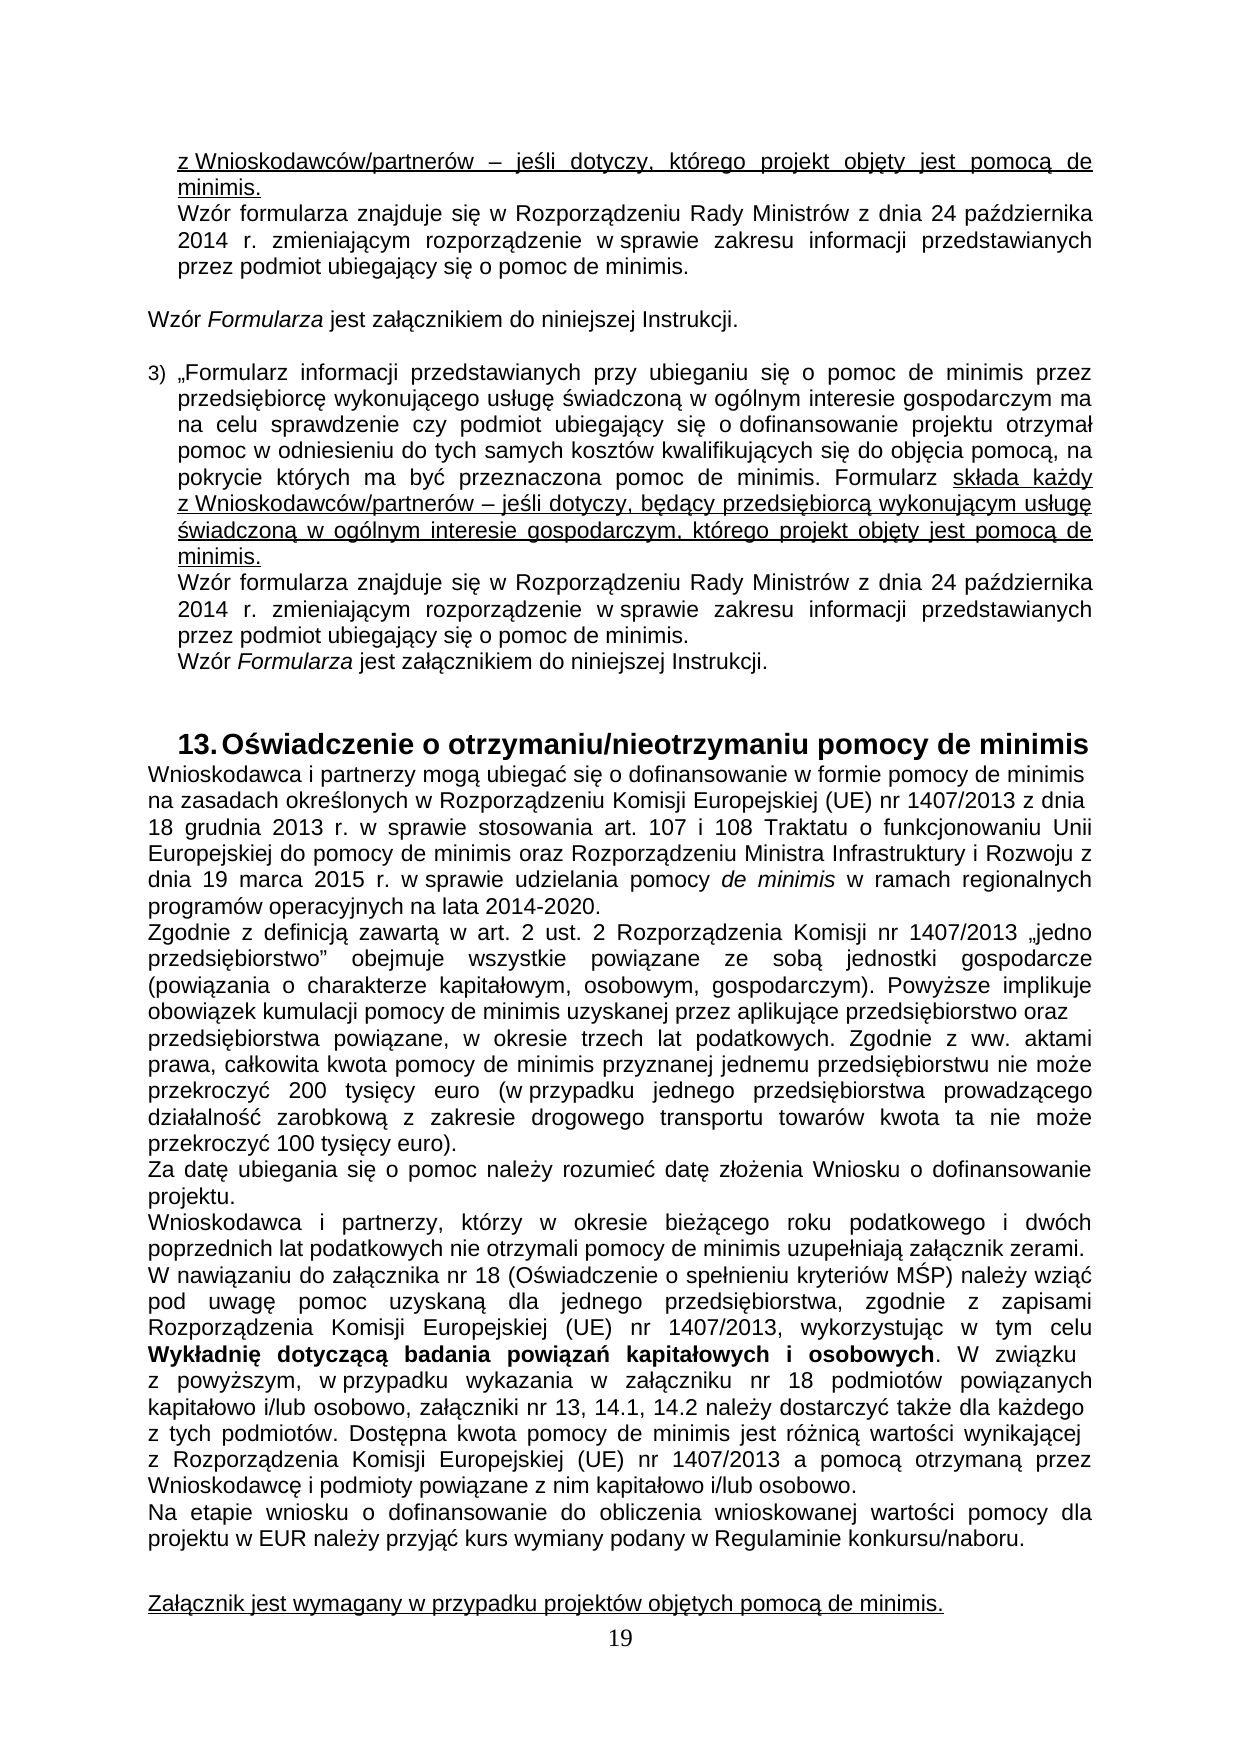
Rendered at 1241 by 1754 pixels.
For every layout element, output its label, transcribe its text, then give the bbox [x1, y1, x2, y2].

list Wzór formularza znajduje się w Rozporządzeniu Rady Ministrów z dnia 24 października 2014 r. zmieniającym rozporządzenie w sprawie zakresu informacji przedstawianych przez podmiot ubiegający się o pomoc de minimis. [148, 569, 1093, 648]
list Wzór Formularza jest załącznikiem do niniejszej Instrukcji. [148, 648, 1093, 675]
text Za datę ubiegania się o pomoc należy rozumieć datę złożenia Wniosku o dofinansowanie projektu. [148, 1156, 1093, 1209]
text Załącznik jest wymagany w przypadku projektów objętych pomocą de minimis. [148, 1590, 1093, 1617]
list „Formularz informacji przedstawianych przy ubieganiu się o pomoc de minimis przez przedsiębiorcę wykonującego usługę świadczoną w ogólnym interesie gospodarczym ma na celu sprawdzenie czy podmiot ubiegający się o dofinansowanie projektu otrzymał pomoc w odniesieniu do tych samych kosztów kwalifikujących się do objęcia pomocą, na pokrycie których ma być przeznaczona pomoc de minimis. Formularz składa każdy z Wnioskodawców/partnerów – jeśli dotyczy, będący przedsiębiorcą wykonującym usługę świadczoną w ogólnym interesie gospodarczym, którego projekt objęty jest pomocą de minimis. [148, 358, 1093, 569]
text przedsiębiorstwa powiązane, w okresie trzech lat podatkowych. Zgodnie z ww. aktami prawa, całkowita kwota pomocy de minimis przyznanej jednemu przedsiębiorstwu nie może przekroczyć 200 tysięcy euro (w przypadku jednego przedsiębiorstwa prowadzącego działalność zarobkową z zakresie drogowego transportu towarów kwota ta nie może przekroczyć 100 tysięcy euro). [148, 1024, 1093, 1156]
text Na etapie wniosku o dofinansowanie do obliczenia wnioskowanej wartości pomocy dla projektu w EUR należy przyjąć kurs wymiany podany w Regulaminie konkursu/naboru. [148, 1499, 1093, 1552]
text Zgodnie z definicją zawartą w art. 2 ust. 2 Rozporządzenia Komisji nr 1407/2013 „jedno przedsiębiorstwo” obejmuje wszystkie powiązane ze sobą jednostki gospodarcze (powiązania o charakterze kapitałowym, osobowym, gospodarczym). Powyższe implikuje obowiązek kumulacji pomocy de minimis uzyskanej przez aplikujące przedsiębiorstwo oraz [148, 919, 1093, 1024]
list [148, 148, 1093, 200]
text W nawiązaniu do załącznika nr 18 (Oświadczenie o spełnieniu kryteriów MŚP) należy wziąć pod uwagę pomoc uzyskaną dla jednego przedsiębiorstwa, zgodnie z zapisami Rozporządzenia Komisji Europejskiej (UE) nr 1407/2013, wykorzystując w tym celu Wykładnię dotyczącą badania powiązań kapitałowych i osobowych. W związku z powyższym, w przypadku wykazania w załączniku nr 18 podmiotów powiązanych kapitałowo i/lub osobowo, załączniki nr 13, 14.1, 14.2 należy dostarczyć także dla każdego z tych podmiotów. Dostępna kwota pomocy de minimis jest różnicą wartości wynikającej z Rozporządzenia Komisji Europejskiej (UE) nr 1407/2013 a pomocą otrzymaną przez Wnioskodawcę i podmioty powiązane z nim kapitałowo i/lub osobowo. [148, 1262, 1093, 1499]
list Oświadczenie o otrzymaniu/nieotrzymaniu pomocy de minimis [177, 727, 1093, 761]
text Wzór Formularza jest załącznikiem do niniejszej Instrukcji. [148, 306, 1093, 332]
text Wnioskodawca i partnerzy, którzy w okresie bieżącego roku podatkowego i dwóch poprzednich lat podatkowych nie otrzymali pomocy de minimis uzupełniają załącznik zerami. [148, 1209, 1093, 1262]
text Wnioskodawca i partnerzy mogą ubiegać się o dofinansowanie w formie pomocy de minimis na zasadach określonych w Rozporządzeniu Komisji Europejskiej (UE) nr 1407/2013 z dnia 18 grudnia 2013 r. w sprawie stosowania art. 107 i 108 Traktatu o funkcjonowaniu Unii Europejskiej do pomocy de minimis oraz Rozporządzeniu Ministra Infrastruktury i Rozwoju z dnia 19 marca 2015 r. w sprawie udzielania pomocy de minimis w ramach regionalnych programów operacyjnych na lata 2014-2020. [148, 761, 1093, 919]
text Wzór formularza znajduje się w Rozporządzeniu Rady Ministrów z dnia 24 października 2014 r. zmieniającym rozporządzenie w sprawie zakresu informacji przedstawianych przez podmiot ubiegający się o pomoc de minimis. [148, 200, 1093, 279]
